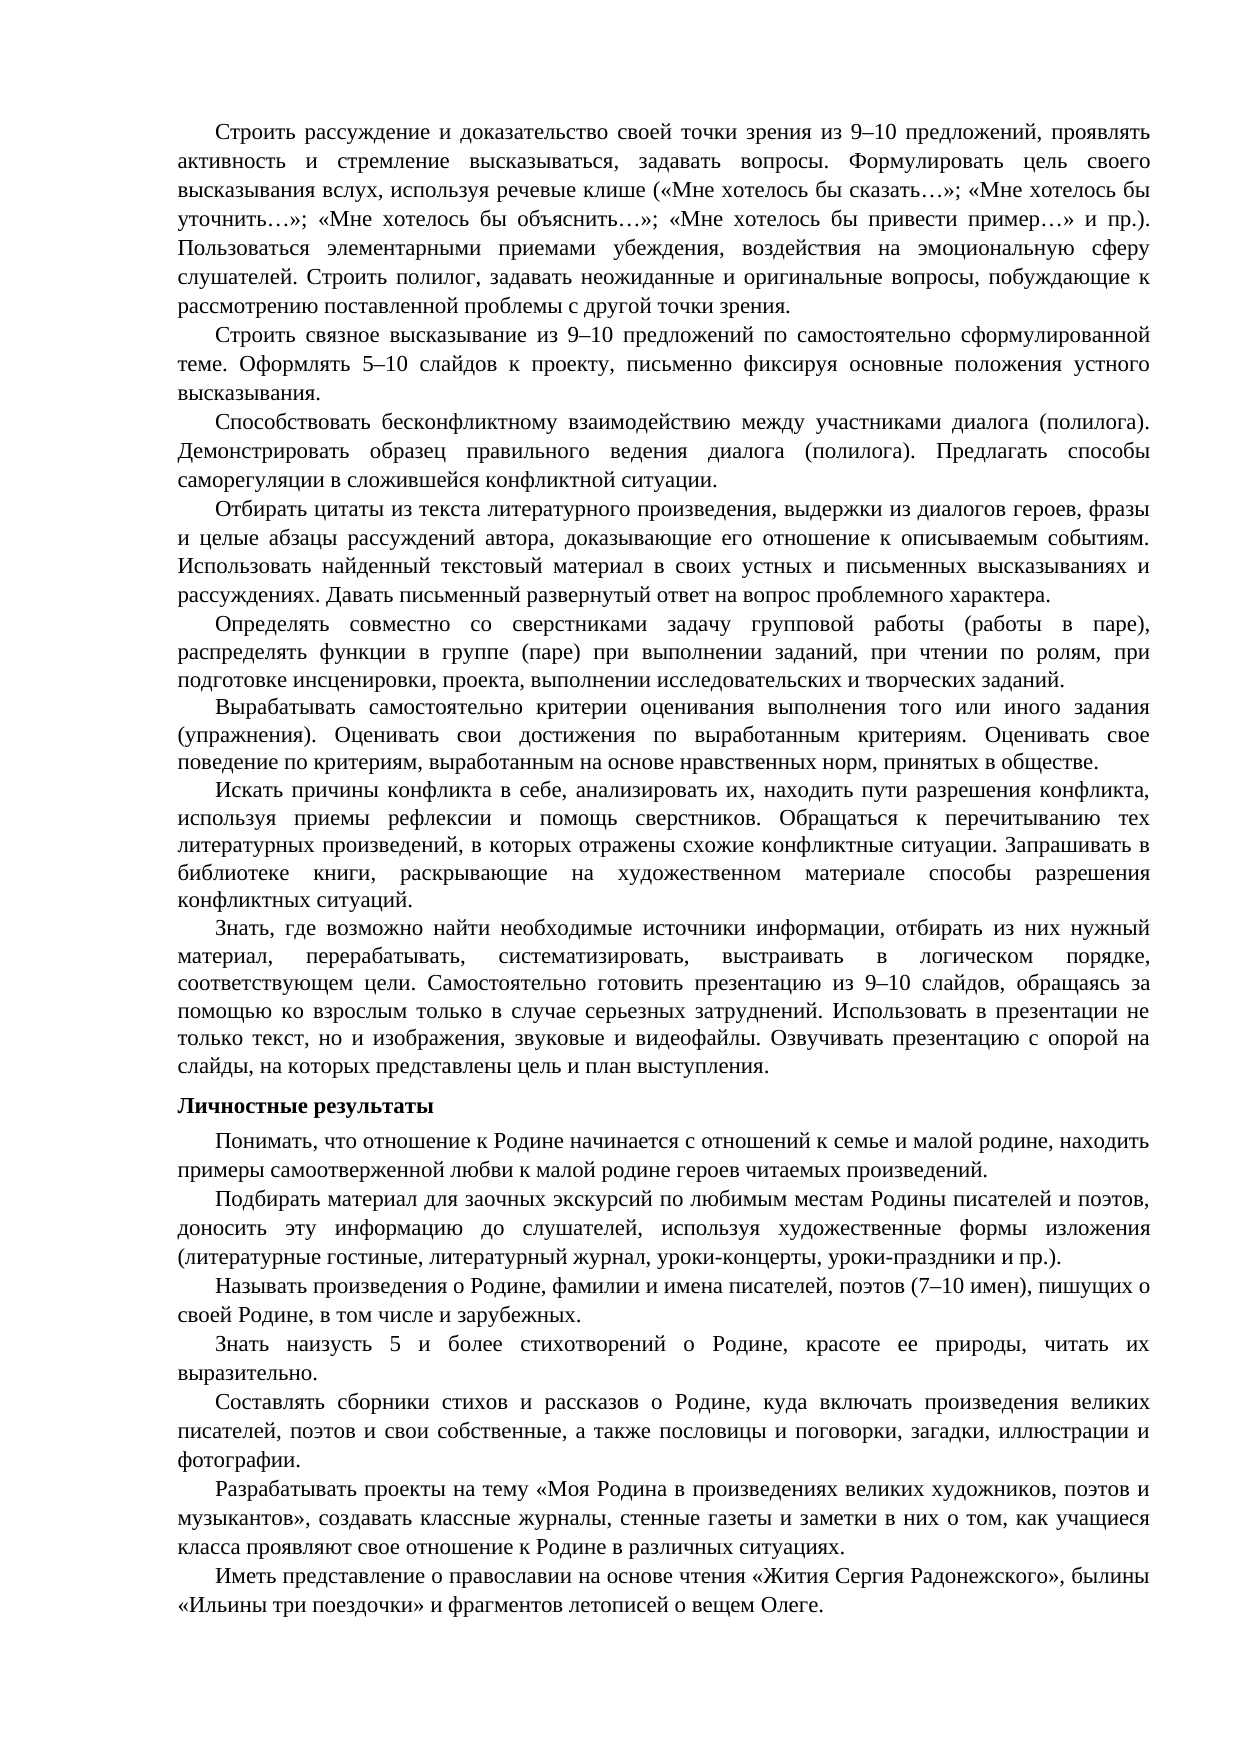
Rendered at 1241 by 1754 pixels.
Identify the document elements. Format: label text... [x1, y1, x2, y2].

text Строить связное высказывание из 9–10 предложений по самостоятельно сформулированной теме. Оформлять 5–10 слайдов к проекту, письменно фиксируя основные положения устного высказывания. [177, 321, 1152, 405]
text Способствовать бесконфликтному взаимодействию между участниками диалога (полилога). Демонстрировать образец правильного ведения диалога (полилога). Предлагать способы саморегуляции в сложившейся конфликтной ситуации. [177, 408, 1152, 492]
text Понимать, что отношение к Родине начинается с отношений к семье и малой родине, находить примеры самоотверженной любви к малой родине героев читаемых произведений. [177, 1127, 1152, 1183]
text Вырабатывать самостоятельно критерии оценивания выполнения того или иного задания (упражнения). Оценивать свои достижения по выработанным критериям. Оценивать свое поведение по критериям, выработанным на основе нравственных норм, принятых в обществе. [177, 693, 1152, 775]
text Подбирать материал для заочных экскурсий по любимым местам Родины писателей и поэтов, доносить эту информацию до слушателей, используя художественные формы изложения (литературные гостиные, литературный журнал, уроки-концерты, уроки-праздники и пр.). [177, 1185, 1152, 1269]
text Личностные результаты [177, 1092, 1152, 1118]
text Искать причины конфликта в себе, анализировать их, находить пути разрешения конфликта, используя приемы рефлексии и помощь сверстников. Обращаться к перечитыванию тех литературных произведений, в которых отражены схожие конфликтные ситуации. Запрашивать в библиотеке книги, раскрывающие на художественном материале способы разрешения конфликтных ситуаций. [177, 776, 1152, 913]
text Отбирать цитаты из текста литературного произведения, выдержки из диалогов героев, фразы и целые абзацы рассуждений автора, доказывающие его отношение к описываемым событиям. Использовать найденный текстовый материал в своих устных и письменных высказываниях и рассуждениях. Давать письменный развернутый ответ на вопрос проблемного характера. [177, 494, 1152, 608]
text Знать, где возможно найти необходимые источники информации, отбирать из них нужный материал, перерабатывать, систематизировать, выстраивать в логическом порядке, соответствующем цели. Самостоятельно готовить презентацию из 9–10 слайдов, обращаясь за помощью ко взрослым только в случае серьезных затруднений. Использовать в презентации не только текст, но и изображения, звуковые и видеофайлы. Озвучивать презентацию с опорой на слайды, на которых представлены цель и план выступления. [177, 914, 1152, 1078]
text Разрабатывать проекты на тему «Моя Родина в произведениях великих художников, поэтов и музыкантов», создавать классные журналы, стенные газеты и заметки в них о том, как учащиеся класса проявляют свое отношение к Родине в различных ситуациях. [177, 1475, 1152, 1559]
text Называть произведения о Родине, фамилии и имена писателей, поэтов (7–10 имен), пишущих о своей Родине, в том числе и зарубежных. [177, 1272, 1152, 1327]
text Знать наизусть 5 и более стихотворений о Родине, красоте ее природы, читать их выразительно. [177, 1330, 1152, 1385]
text Определять совместно со сверстниками задачу групповой работы (работы в паре), распределять функции в группе (паре) при выполнении заданий, при чтении по ролям, при подготовке инсценировки, проекта, выполнении исследовательских и творческих заданий. [177, 610, 1152, 692]
text Составлять сборники стихов и рассказов о Родине, куда включать произведения великих писателей, поэтов и свои собственные, а также пословицы и поговорки, загадки, иллюстрации и фотографии. [177, 1388, 1152, 1472]
text Строить рассуждение и доказательство своей точки зрения из 9–10 предложений, проявлять активность и стремление высказываться, задавать вопросы. Формулировать цель своего высказывания вслух, используя речевые клише («Мне хотелось бы сказать…»; «Мне хотелось бы уточнить…»; «Мне хотелось бы объяснить…»; «Мне хотелось бы привести пример…» и пр.). Пользоваться элементарными приемами убеждения, воздействия на эмоциональную сферу слушателей. Строить полилог, задавать неожиданные и оригинальные вопросы, побуждающие к рассмотрению поставленной проблемы с другой точки зрения. [177, 118, 1152, 318]
text Иметь представление о православии на основе чтения «Жития Сергия Радонежского», былины «Ильины три поездочки» и фрагментов летописей о вещем Олеге. [177, 1562, 1152, 1617]
